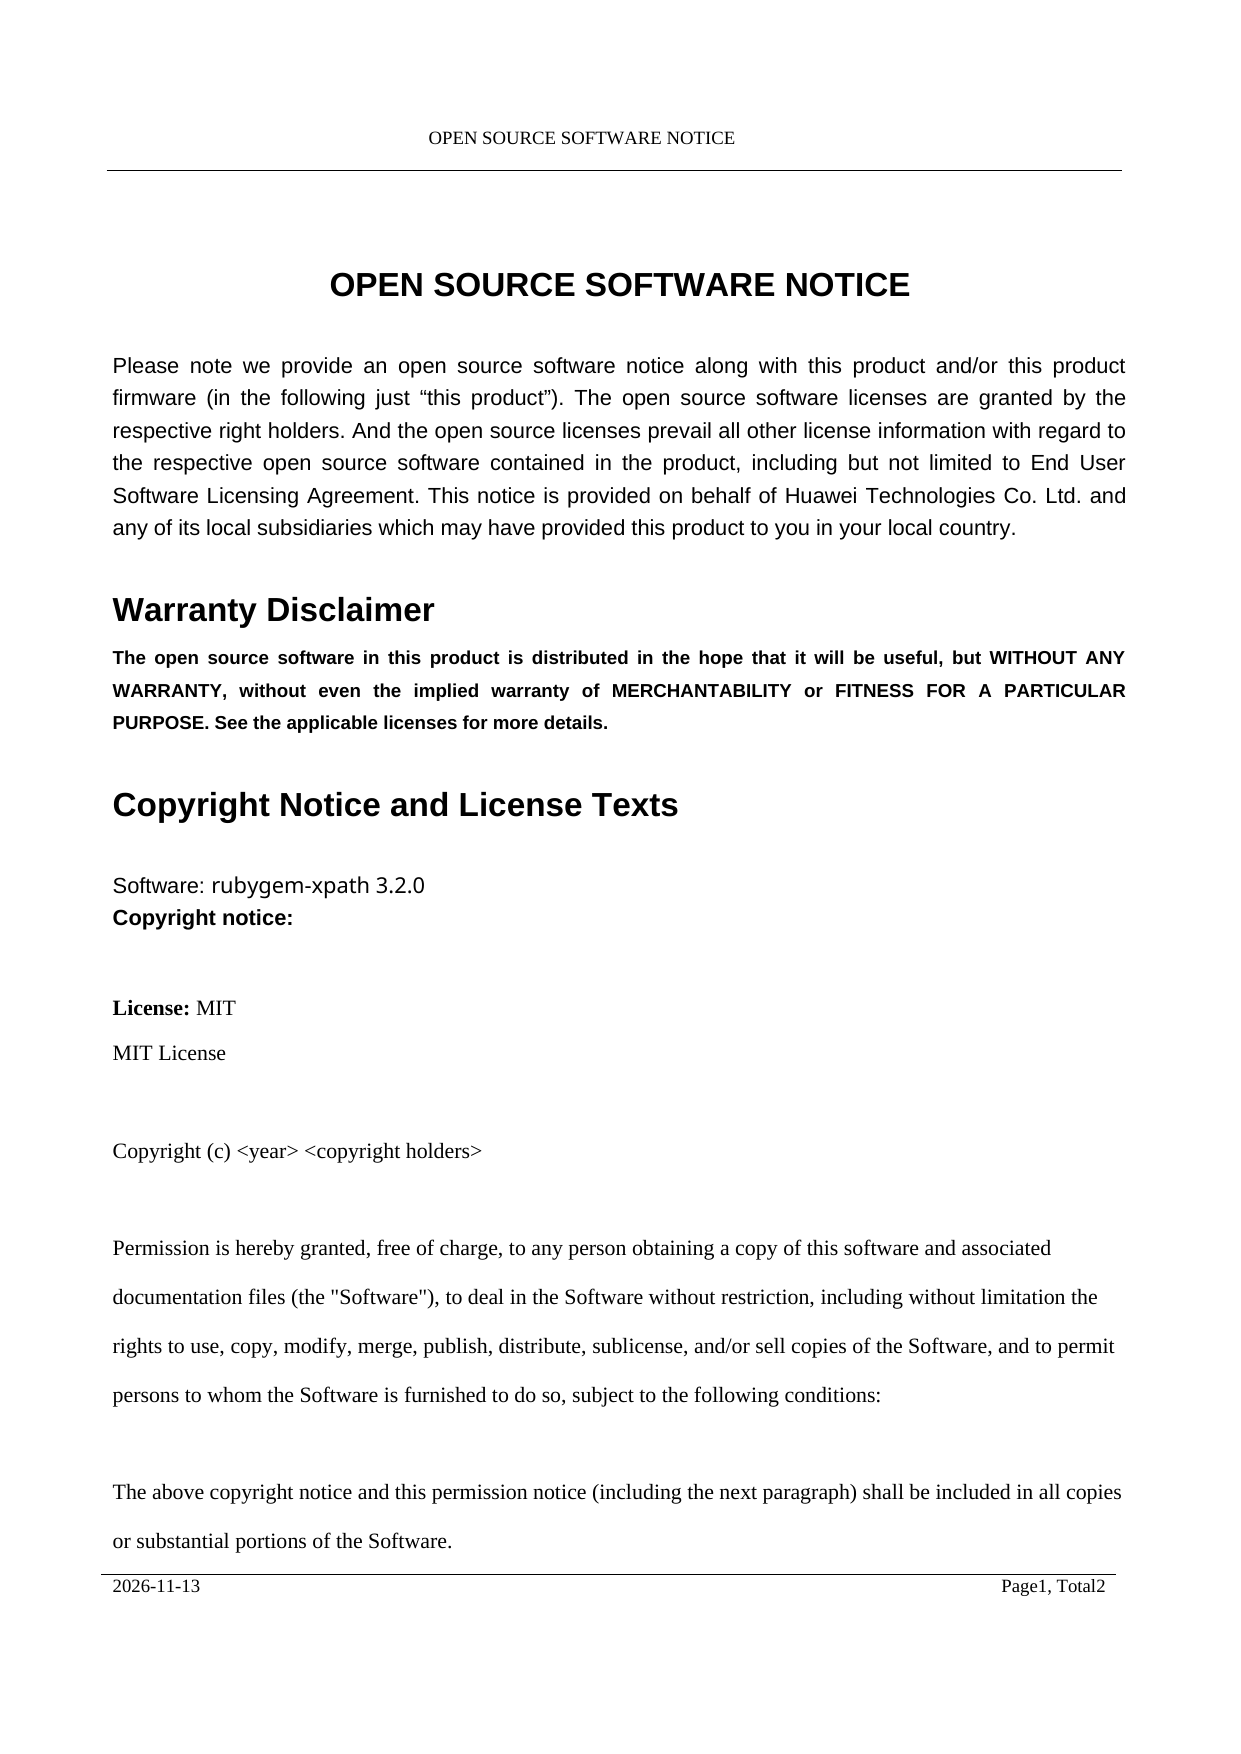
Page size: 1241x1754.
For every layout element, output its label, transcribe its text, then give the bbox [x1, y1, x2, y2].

text The open source software in this product is distributed in the hope that it will be useful, but WITHOUT ANY WARRANTY, without even the implied warranty of MERCHANTABILITY or FITNESS FOR A PARTICULAR PURPOSE. See the applicable licenses for more details. [112, 641, 1128, 739]
text Software: rubygem-xpath 3.2.0 [112, 869, 1128, 901]
text OPEN SOURCE SOFTWARE NOTICE [112, 251, 1128, 316]
text Please note we provide an open source software notice along with this product and/or this product firmware (in the following just “this product”). The open source software licenses are granted by the respective right holders. And the open source licenses prevail all other license information with regard to the respective open source software contained in the product, including but not limited to End User Software Licensing Agreement. This notice is provided on behalf of Huawei Technologies Co. Ltd. and any of its local subsidiaries which may have provided this product to you in your local country. [112, 349, 1128, 544]
text Warranty Disclaimer [112, 576, 1128, 641]
text License: MIT [112, 992, 1128, 1024]
text Copyright notice: [112, 901, 1128, 934]
text Copyright Notice and License Texts [112, 771, 1128, 836]
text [112, 1037, 1128, 1557]
